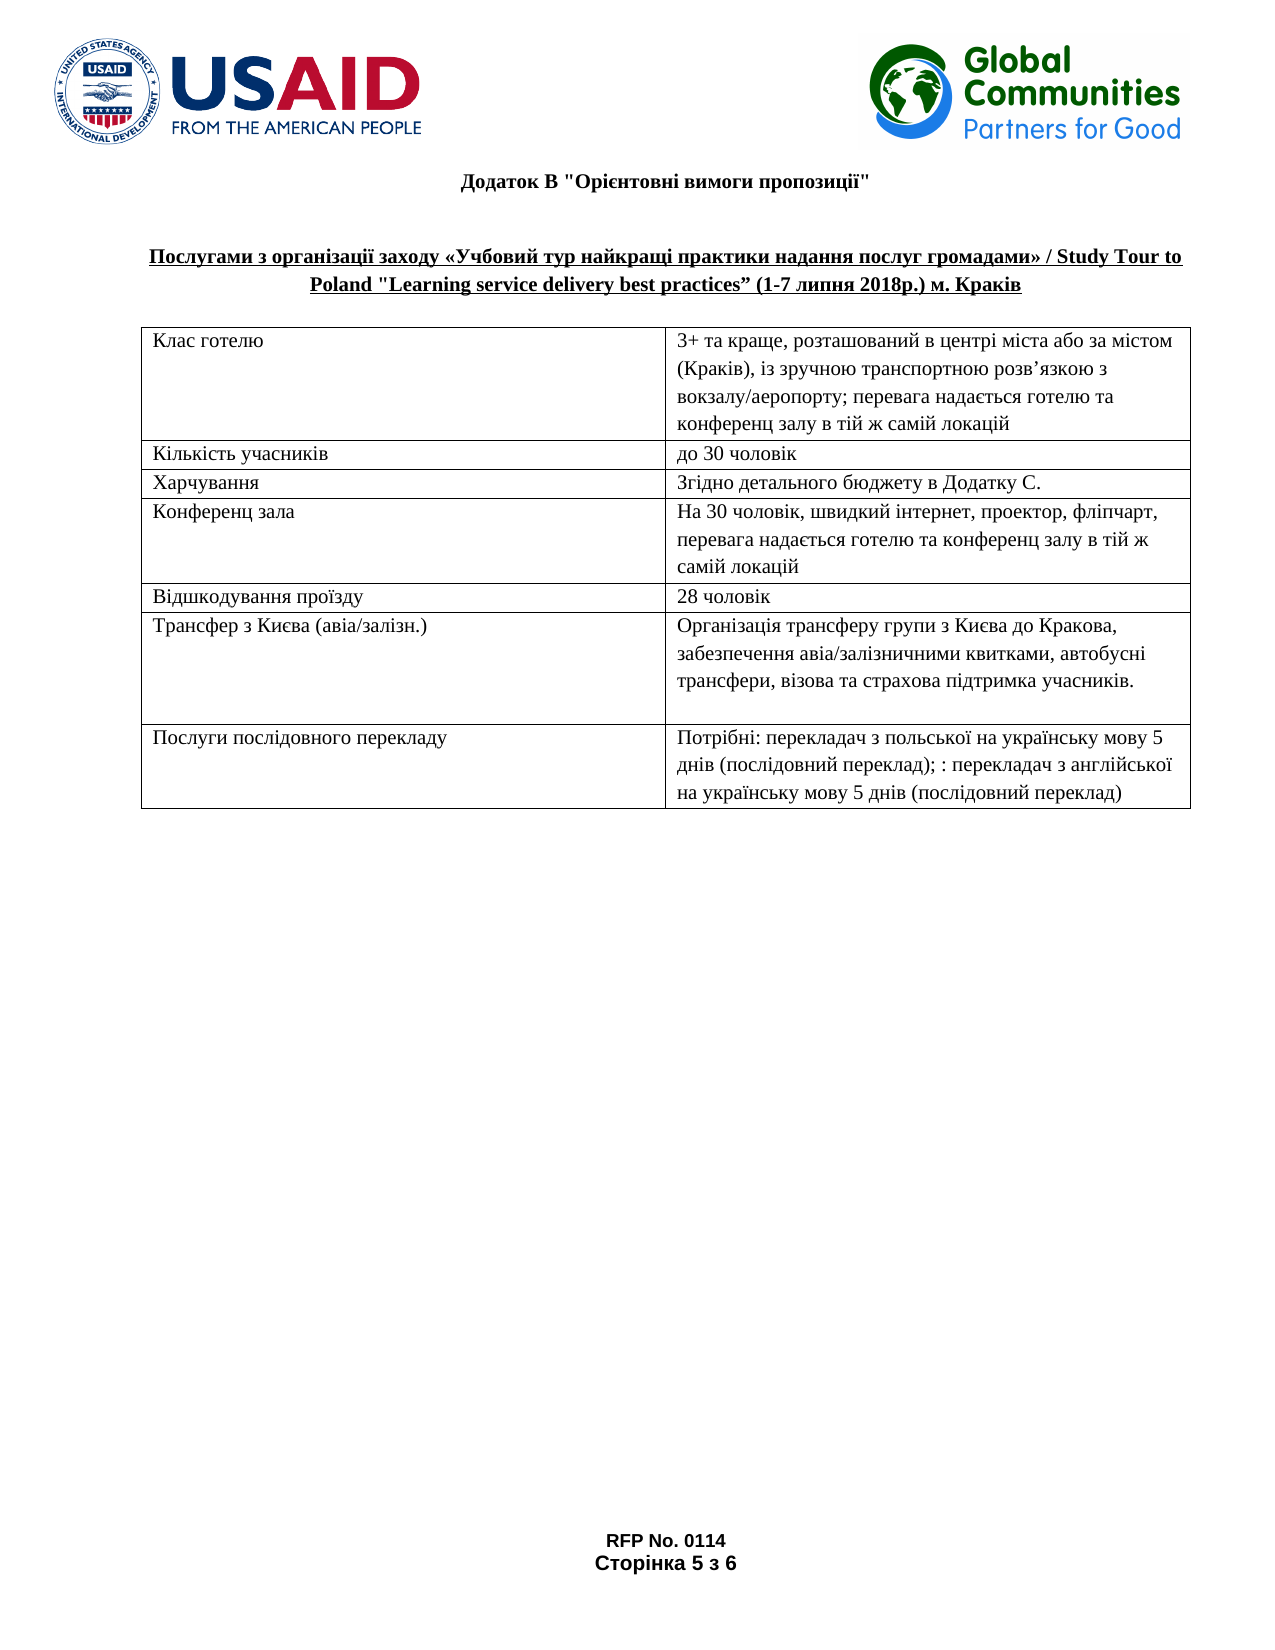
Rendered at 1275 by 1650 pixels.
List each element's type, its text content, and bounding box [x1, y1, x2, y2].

table_cell На 30 чоловік, швидкий інтернет, проектор, фліпчарт, перевага надається готелю та конференц залу в тій ж самій локацій [666, 499, 1190, 583]
table_cell Харчування [142, 470, 665, 498]
text Послугами з організації заходу «Учбовий тур найкращі практики надання послуг громадами» / Study Tour to Poland "Learning service delivery best practices” (1-7 липня 2018р.) м. Краків [141, 244, 1191, 296]
table_cell Кількість учасників [142, 441, 665, 469]
table_cell Організація трансферу групи з Києва до Кракова, забезпечення авіа/залізничними квитками, автобусні трансфери, візова та страхова підтримка учасників. [666, 613, 1190, 724]
table_header 3+ та краще, розташований в центрі міста або за містом (Краків), із зручною транспортною розв’язкою з вокзалу/аеропорту; перевага надається готелю та конференц залу в тій ж самій локацій [666, 328, 1190, 439]
picture [41, 17, 427, 161]
table_cell Згідно детального бюджету в Додатку С. [666, 470, 1190, 498]
table_cell 28 чоловік [666, 584, 1190, 612]
table_cell до 30 чоловік [666, 441, 1190, 469]
text Додаток В "Орієнтовні вимоги пропозиції" [141, 169, 1191, 193]
table_cell Послуги послідовного перекладу [142, 725, 665, 808]
table_cell Потрібні: перекладач з польської на українську мову 5 днів (послідовний переклад); : перекладач з англійської на українську мову 5 днів (послідовний переклад) [666, 725, 1190, 808]
table_cell Конференц зала [142, 499, 665, 583]
picture [858, 33, 1190, 150]
table_header Клас готелю [142, 328, 665, 439]
table_cell Трансфер з Києва (авіа/залізн.) [142, 613, 665, 724]
table_cell Відшкодування проїзду [142, 584, 665, 612]
